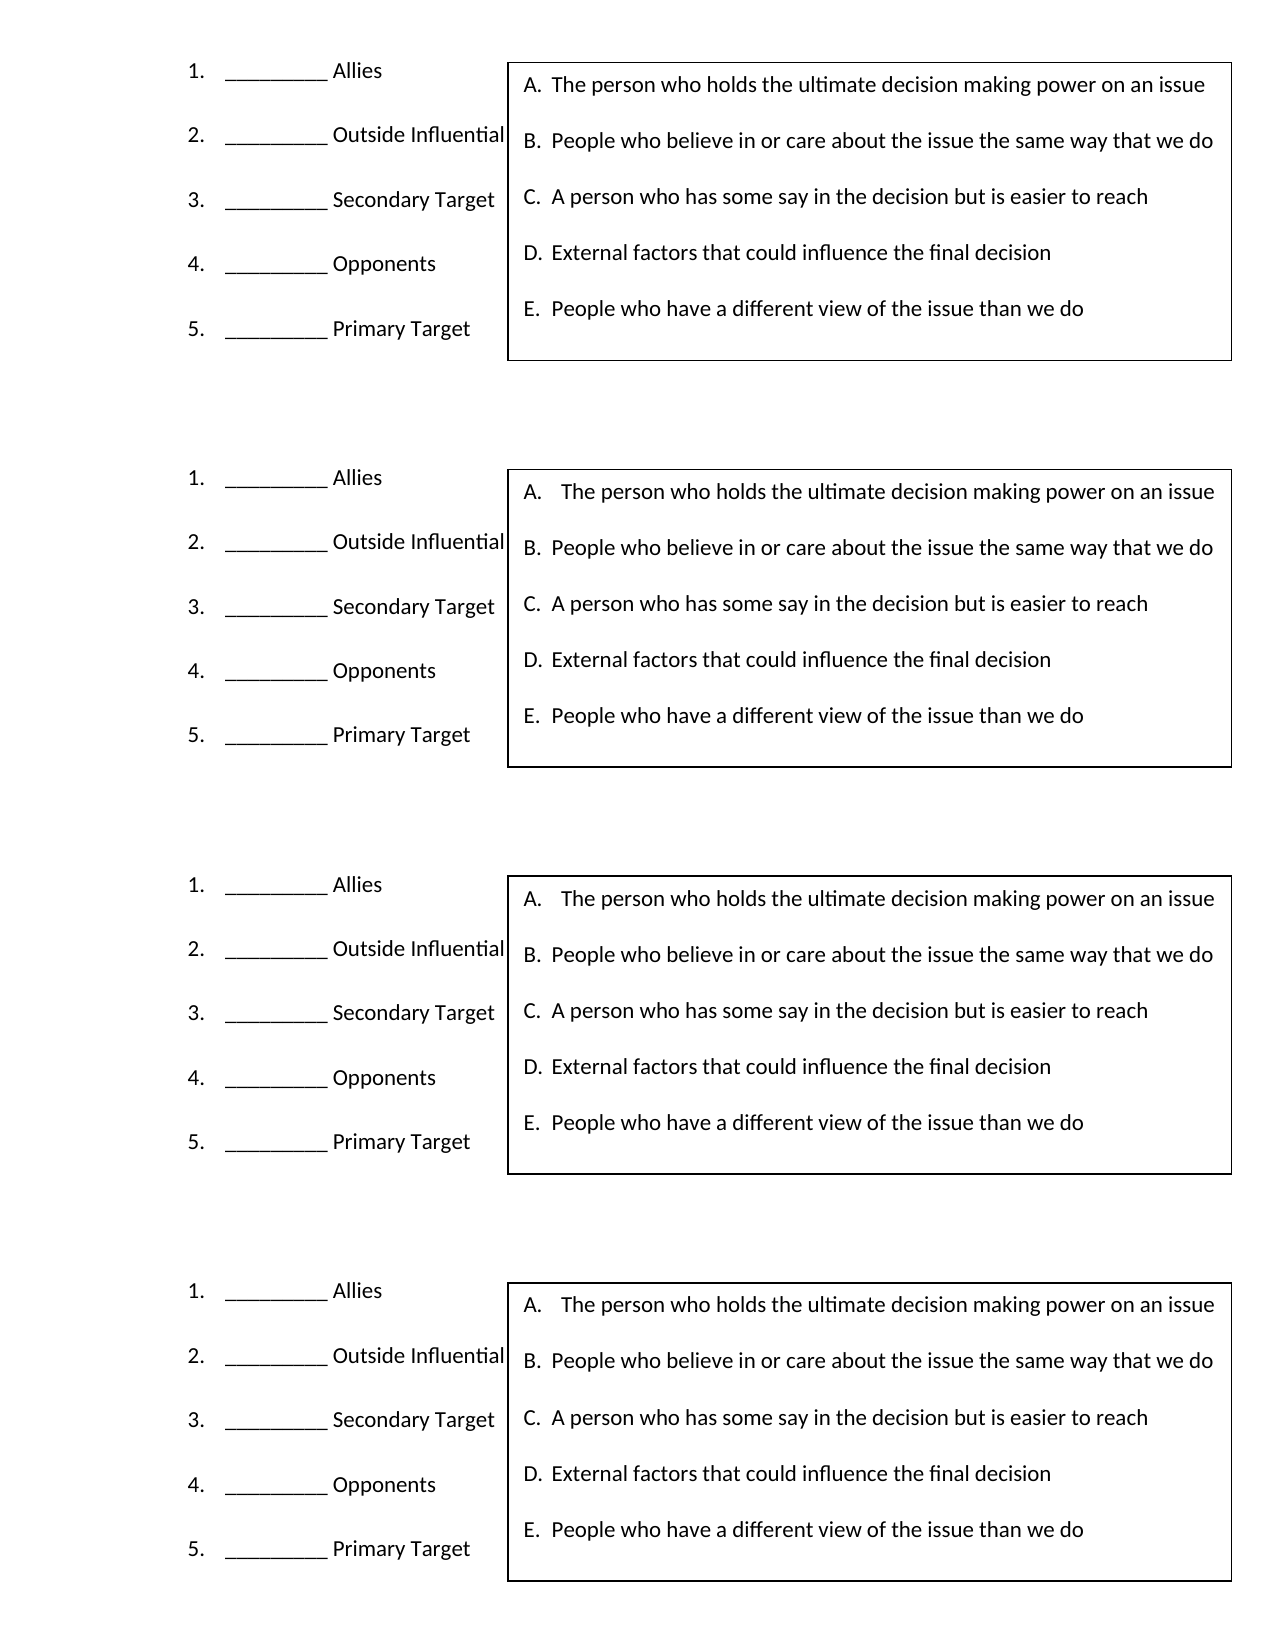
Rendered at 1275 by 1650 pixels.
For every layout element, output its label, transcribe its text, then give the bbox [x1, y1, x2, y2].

list _________ Allies [187, 56, 1200, 84]
list _________ Opponents [187, 249, 507, 277]
list _________ Outside Influential Forces [187, 527, 507, 555]
list _________ Primary Target [187, 1127, 507, 1155]
list _________ Allies [187, 870, 1200, 898]
list _________ Primary Target [187, 721, 507, 748]
list _________ Allies [187, 463, 1200, 491]
list _________ Opponents [187, 1470, 507, 1498]
list _________ Secondary Target [187, 185, 507, 213]
list _________ Outside Influential Forces [187, 1341, 507, 1369]
list _________ Primary Target [187, 314, 507, 342]
list _________ Opponents [187, 1063, 507, 1091]
list _________ Outside Influential Forces [187, 934, 507, 962]
list _________ Secondary Target [187, 1405, 507, 1433]
list _________ Secondary Target [187, 998, 507, 1027]
list _________ Outside Influential Forces [187, 121, 507, 149]
list _________ Allies [187, 1277, 1200, 1304]
list _________ Opponents [187, 656, 507, 684]
list _________ Secondary Target [187, 592, 507, 620]
list _________ Primary Target [187, 1534, 507, 1562]
